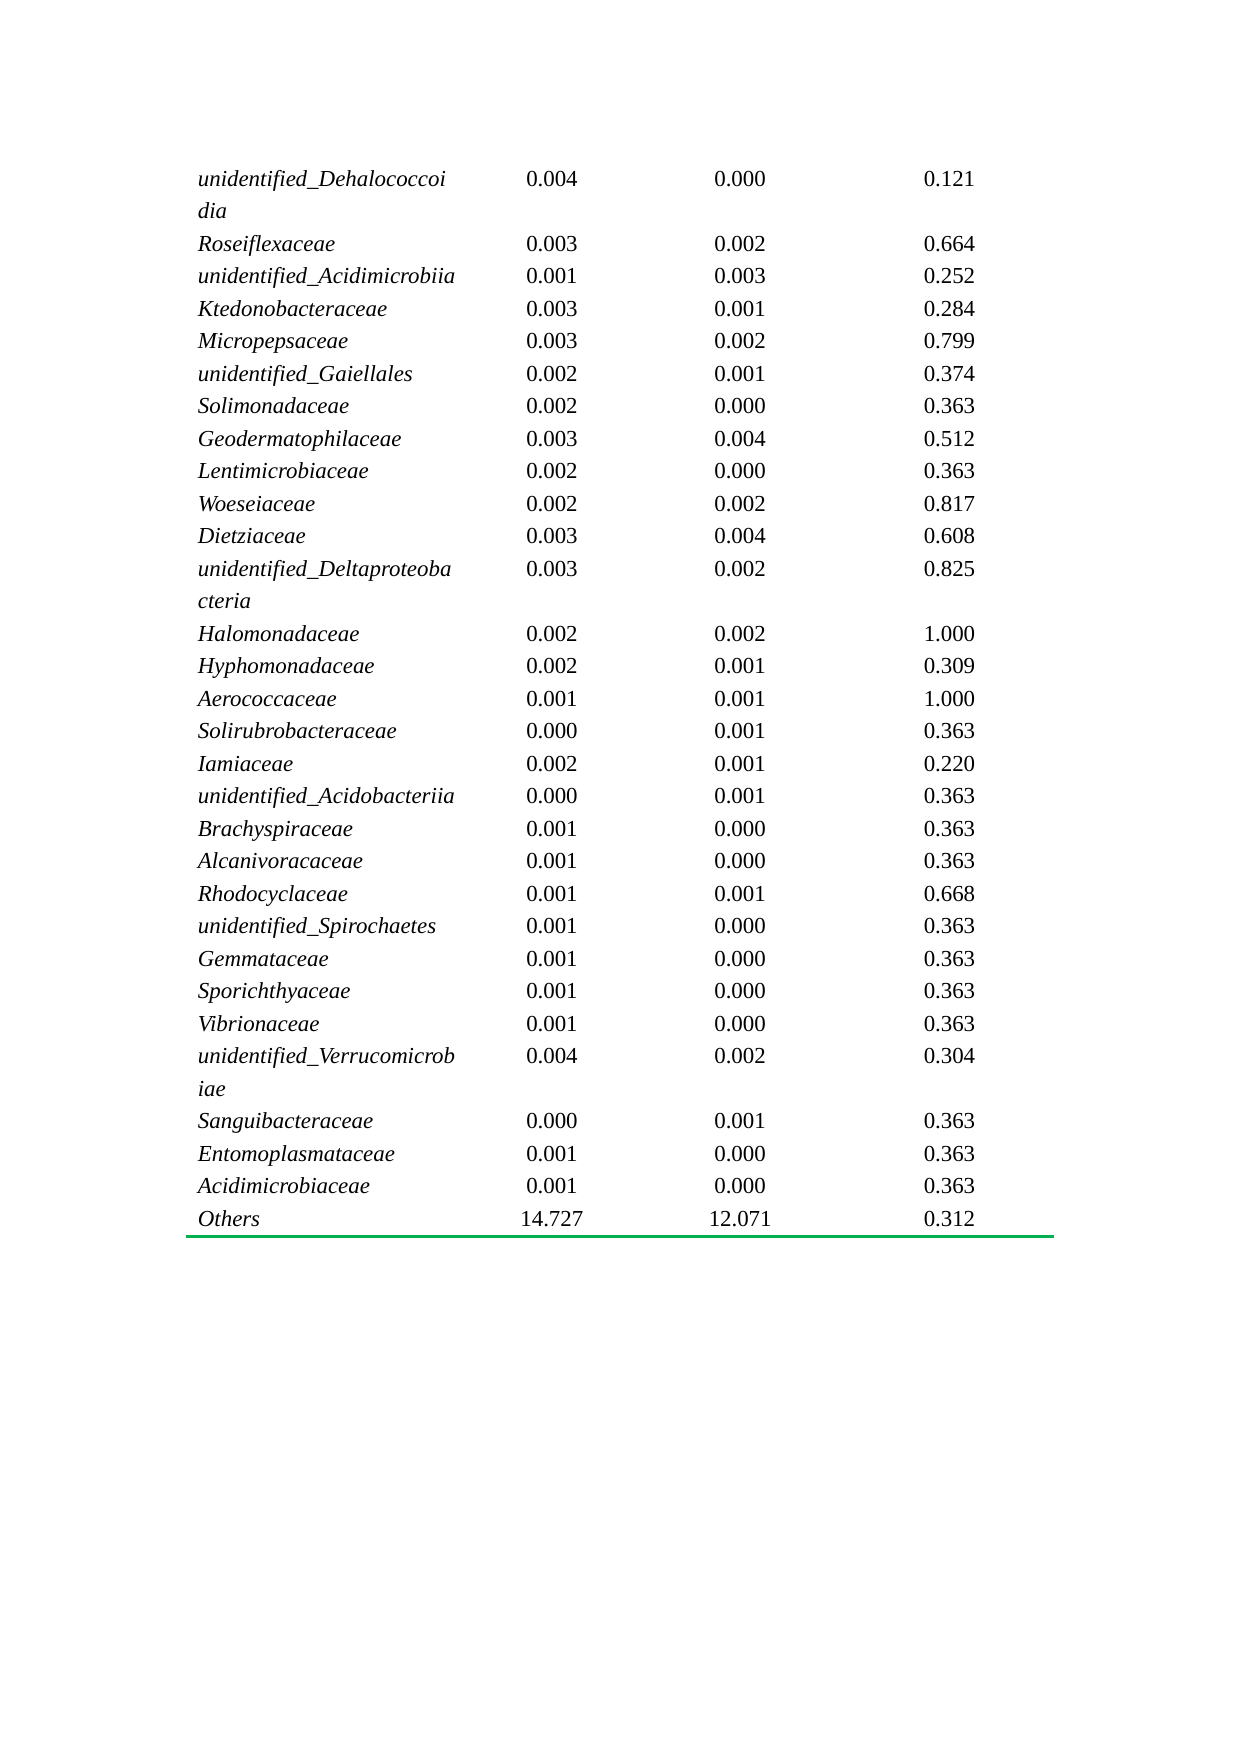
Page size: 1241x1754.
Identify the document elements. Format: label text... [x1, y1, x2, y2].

table_cell Aerococcaceae [186, 682, 468, 714]
table_cell Roseiflexaceae [186, 227, 468, 259]
table_cell 0.363 [845, 1137, 1054, 1169]
table_cell 0.000 [635, 1170, 844, 1202]
table_cell 0.001 [635, 1105, 844, 1137]
table_cell Sporichthyaceae [186, 975, 468, 1007]
table_cell 0.003 [468, 292, 635, 324]
table_cell 0.001 [468, 1137, 635, 1169]
table_cell 0.000 [635, 390, 844, 422]
table_cell 0.000 [468, 1105, 635, 1137]
table_cell 0.363 [845, 390, 1054, 422]
table_cell 0.817 [845, 487, 1054, 519]
table_cell unidentified_Acidimicrobiia [186, 260, 468, 292]
table_cell 0.002 [468, 487, 635, 519]
table_cell 0.363 [845, 455, 1054, 487]
table_cell 0.000 [635, 812, 844, 844]
table_cell 0.001 [468, 942, 635, 974]
table_cell 0.668 [845, 877, 1054, 909]
table_cell Gemmataceae [186, 942, 468, 974]
table_cell 0.220 [845, 747, 1054, 779]
table_cell 0.001 [635, 292, 844, 324]
table_cell 0.001 [468, 260, 635, 292]
table_cell 0.002 [468, 357, 635, 389]
table_cell Hyphomonadaceae [186, 650, 468, 682]
table_cell 0.002 [468, 455, 635, 487]
table_cell 0.001 [635, 877, 844, 909]
table_cell 0.002 [635, 552, 844, 617]
table_cell 0.003 [468, 520, 635, 552]
table_cell 0.608 [845, 520, 1054, 552]
table_cell 0.001 [468, 845, 635, 877]
table_cell 0.003 [468, 422, 635, 454]
table_cell 0.512 [845, 422, 1054, 454]
table_cell 0.003 [468, 227, 635, 259]
table_cell Solirubrobacteraceae [186, 715, 468, 747]
table_cell 0.363 [845, 1105, 1054, 1137]
table_cell 0.001 [468, 975, 635, 1007]
table_cell 0.000 [635, 455, 844, 487]
table_cell 0.001 [468, 877, 635, 909]
table_cell 0.001 [635, 357, 844, 389]
table_cell 0.004 [635, 422, 844, 454]
table_cell 0.799 [845, 325, 1054, 357]
table_cell 0.002 [468, 650, 635, 682]
table_cell 0.363 [845, 845, 1054, 877]
table_cell 1.000 [845, 617, 1054, 649]
table_cell 0.003 [468, 552, 635, 617]
table_cell Woeseiaceae [186, 487, 468, 519]
table_cell Brachyspiraceae [186, 812, 468, 844]
table_cell 0.001 [635, 682, 844, 714]
table_cell Iamiaceae [186, 747, 468, 779]
table_cell 0.001 [635, 650, 844, 682]
table_cell 0.363 [845, 910, 1054, 942]
table_cell Others [186, 1202, 468, 1234]
table_cell Geodermatophilaceae [186, 422, 468, 454]
table_cell Rhodocyclaceae [186, 877, 468, 909]
table_cell unidentified_Acidobacteriia [186, 780, 468, 812]
table_cell Alcanivoracaceae [186, 845, 468, 877]
table_cell unidentified_Verrucomicrobiae [186, 1040, 468, 1104]
table_cell 0.001 [635, 715, 844, 747]
table_cell 0.312 [845, 1202, 1054, 1234]
table_cell 0.363 [845, 1007, 1054, 1039]
table_cell 0.000 [635, 1007, 844, 1039]
table_cell 0.000 [635, 975, 844, 1007]
table_cell 0.000 [635, 942, 844, 974]
table_cell Halomonadaceae [186, 617, 468, 649]
table_cell unidentified_Deltaproteobacteria [186, 552, 468, 617]
table_cell 0.363 [845, 975, 1054, 1007]
table_cell 0.000 [635, 845, 844, 877]
table_cell 0.363 [845, 942, 1054, 974]
table_cell 0.000 [468, 780, 635, 812]
table_cell Lentimicrobiaceae [186, 455, 468, 487]
table_cell 0.001 [635, 780, 844, 812]
table_cell 0.001 [468, 1007, 635, 1039]
table_cell 14.727 [468, 1202, 635, 1234]
table_cell Ktedonobacteraceae [186, 292, 468, 324]
table_cell 0.309 [845, 650, 1054, 682]
table_cell Solimonadaceae [186, 390, 468, 422]
table_cell Sanguibacteraceae [186, 1105, 468, 1137]
table_cell 0.003 [635, 260, 844, 292]
table_cell 0.003 [468, 325, 635, 357]
table_cell 0.363 [845, 780, 1054, 812]
table_cell unidentified_Gaiellales [186, 357, 468, 389]
table_cell 0.002 [635, 325, 844, 357]
table_cell 0.363 [845, 1170, 1054, 1202]
table_cell 0.363 [845, 715, 1054, 747]
table_cell Entomoplasmataceae [186, 1137, 468, 1169]
table_cell 0.001 [468, 1170, 635, 1202]
table_cell 0.000 [468, 715, 635, 747]
table_cell 0.001 [635, 747, 844, 779]
table_cell 0.000 [635, 910, 844, 942]
table_cell 0.002 [635, 487, 844, 519]
table_cell 0.374 [845, 357, 1054, 389]
table_cell 0.002 [635, 227, 844, 259]
table_cell Acidimicrobiaceae [186, 1170, 468, 1202]
table_cell 0.000 [635, 162, 844, 227]
table_cell 0.825 [845, 552, 1054, 617]
table_cell Micropepsaceae [186, 325, 468, 357]
table_cell unidentified_Spirochaetes [186, 910, 468, 942]
table_cell 0.363 [845, 812, 1054, 844]
table_cell 12.071 [635, 1202, 844, 1234]
table_cell 0.284 [845, 292, 1054, 324]
table_cell 0.004 [635, 520, 844, 552]
table_cell 0.002 [635, 1040, 844, 1104]
table_cell 0.121 [845, 162, 1054, 227]
table_cell 0.000 [635, 1137, 844, 1169]
table_cell 0.001 [468, 910, 635, 942]
table_cell 1.000 [845, 682, 1054, 714]
table_cell 0.002 [468, 617, 635, 649]
table_cell 0.304 [845, 1040, 1054, 1104]
table_cell Dietziaceae [186, 520, 468, 552]
table_cell 0.002 [468, 390, 635, 422]
table_cell 0.001 [468, 812, 635, 844]
table_cell 0.002 [468, 747, 635, 779]
table_cell 0.664 [845, 227, 1054, 259]
table_cell Vibrionaceae [186, 1007, 468, 1039]
table_cell 0.002 [635, 617, 844, 649]
table_cell 0.004 [468, 1040, 635, 1104]
table_cell 0.004 [468, 162, 635, 227]
table_cell 0.001 [468, 682, 635, 714]
table_cell unidentified_Dehalococcoidia [186, 162, 468, 227]
table_cell 0.252 [845, 260, 1054, 292]
